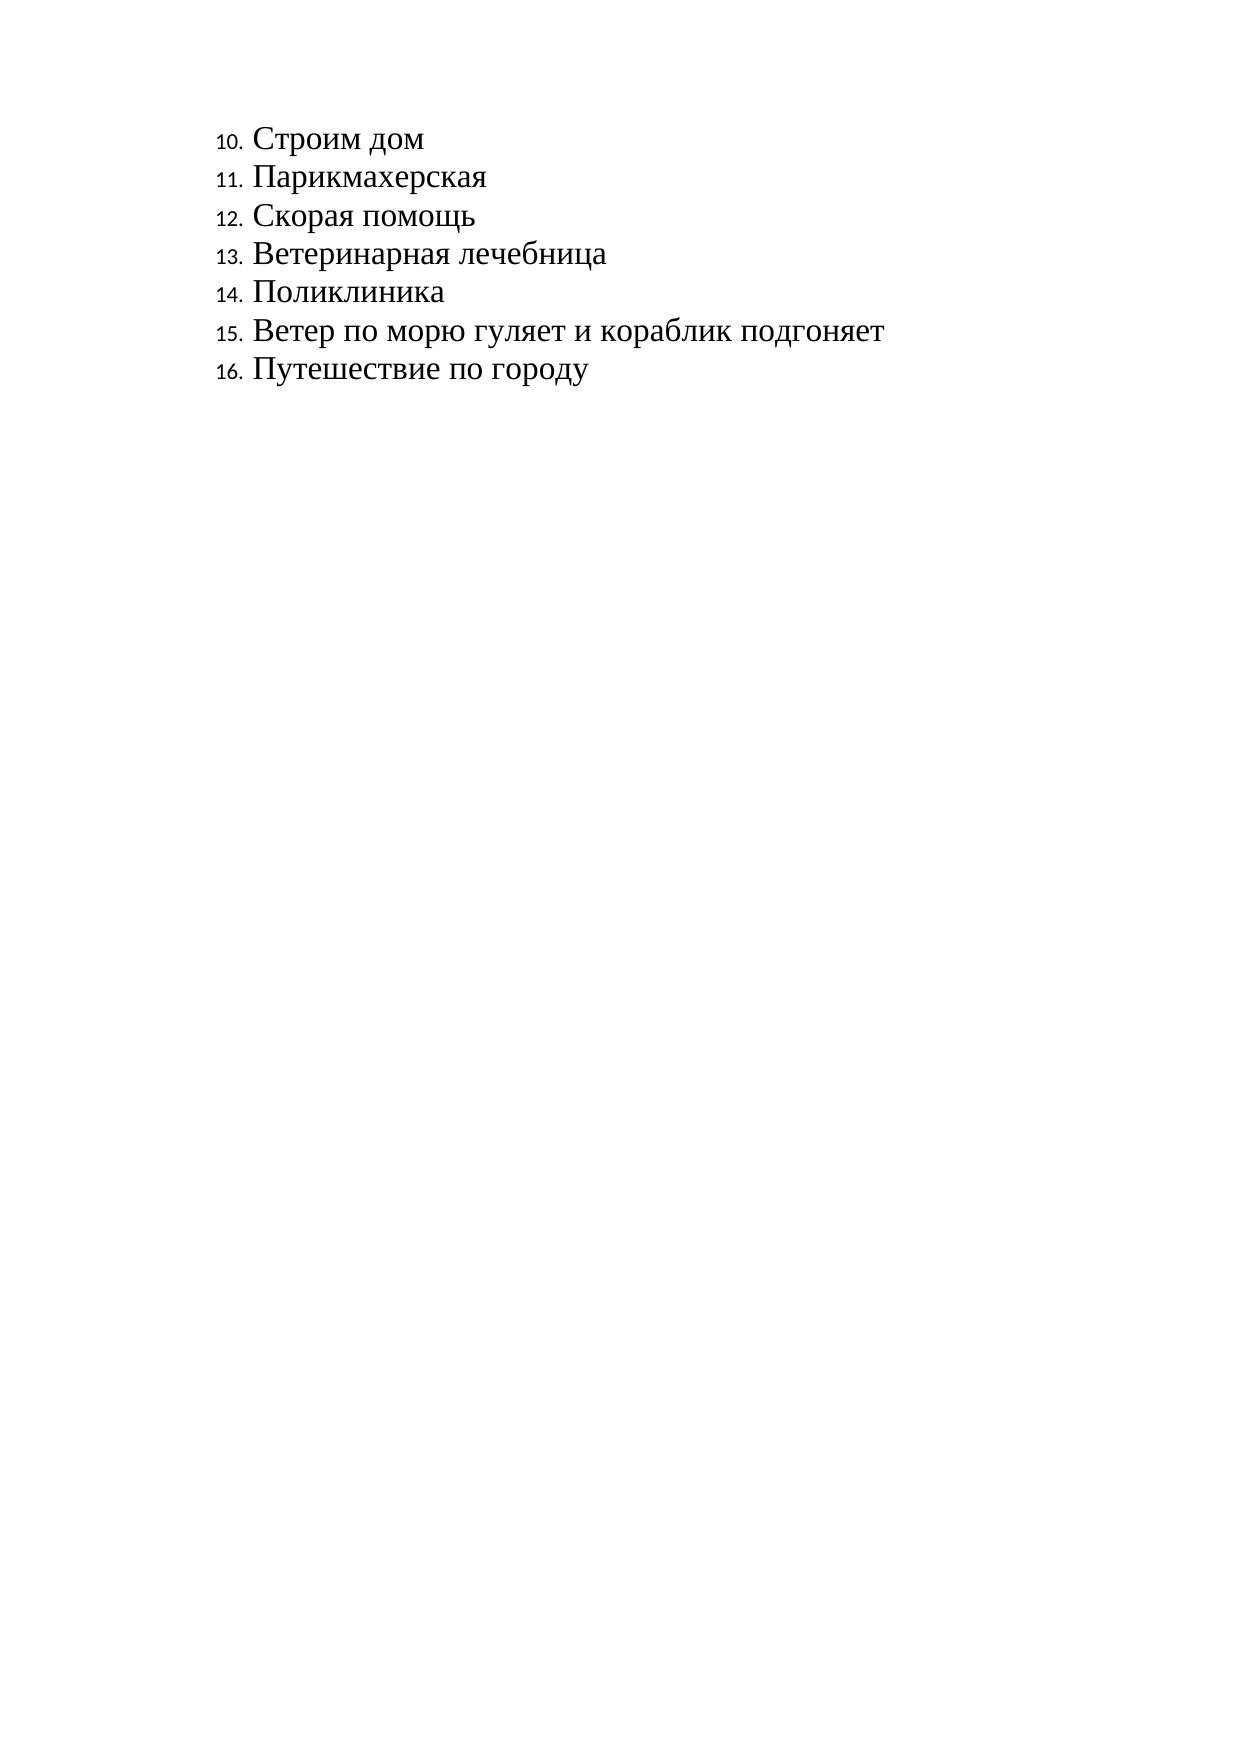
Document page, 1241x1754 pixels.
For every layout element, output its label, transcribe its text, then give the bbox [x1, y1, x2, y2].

list Строим дом [215, 118, 1152, 156]
list Путешествие по городу [215, 348, 1152, 386]
list Ветер по морю гуляет и кораблик подгоняет [215, 310, 1152, 348]
list Скорая помощь [215, 195, 1152, 233]
list Поликлиника [215, 271, 1152, 310]
list Ветеринарная лечебница [215, 233, 1152, 271]
list Парикмахерская [215, 156, 1152, 195]
